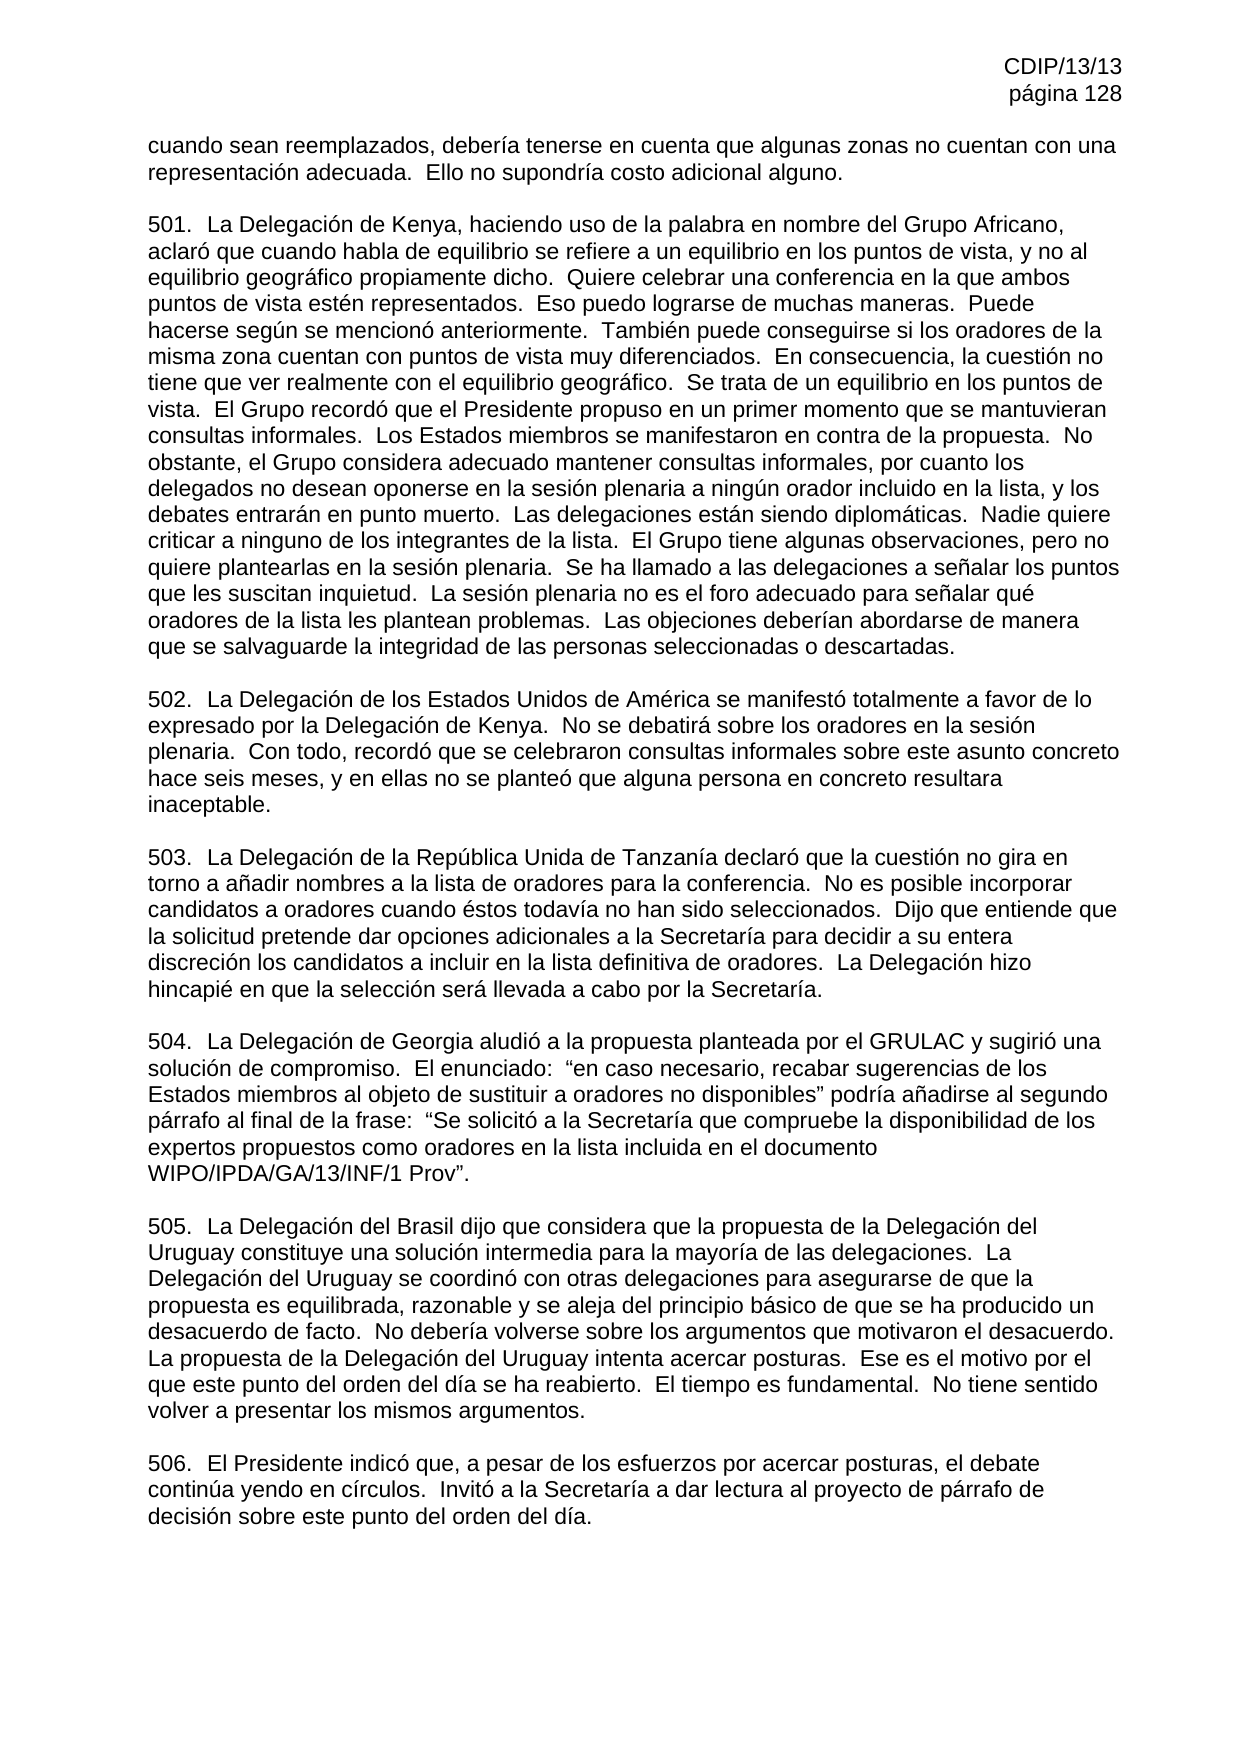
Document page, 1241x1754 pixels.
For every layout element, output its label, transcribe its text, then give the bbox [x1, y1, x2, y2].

list La Delegación del Brasil dijo que considera que la propuesta de la Delegación del Uruguay constituye una solución intermedia para la mayoría de las delegaciones. La Delegación del Uruguay se coordinó con otras delegaciones para asegurarse de que la propuesta es equilibrada, razonable y se aleja del principio básico de que se ha producido un desacuerdo de facto. No debería volverse sobre los argumentos que motivaron el desacuerdo. La propuesta de la Delegación del Uruguay intenta acercar posturas. Ese es el motivo por el que este punto del orden del día se ha reabierto. El tiempo es fundamental. No tiene sentido volver a presentar los mismos argumentos. [148, 1213, 1122, 1423]
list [148, 132, 1122, 185]
list La Delegación de los Estados Unidos de América se manifestó totalmente a favor de lo expresado por la Delegación de Kenya. No se debatirá sobre los oradores en la sesión plenaria. Con todo, recordó que se celebraron consultas informales sobre este asunto concreto hace seis meses, y en ellas no se planteó que alguna persona en concreto resultara inaceptable. [148, 686, 1122, 817]
list El Presidente indicó que, a pesar de los esfuerzos por acercar posturas, el debate continúa yendo en círculos. Invitó a la Secretaría a dar lectura al proyecto de párrafo de decisión sobre este punto del orden del día. [148, 1450, 1122, 1529]
list La Delegación de Kenya, haciendo uso de la palabra en nombre del Grupo Africano, aclaró que cuando habla de equilibrio se refiere a un equilibrio en los puntos de vista, y no al equilibrio geográfico propiamente dicho. Quiere celebrar una conferencia en la que ambos puntos de vista estén representados. Eso puedo lograrse de muchas maneras. Puede hacerse según se mencionó anteriormente. También puede conseguirse si los oradores de la misma zona cuentan con puntos de vista muy diferenciados. En consecuencia, la cuestión no tiene que ver realmente con el equilibrio geográfico. Se trata de un equilibrio en los puntos de vista. El Grupo recordó que el Presidente propuso en un primer momento que se mantuvieran consultas informales. Los Estados miembros se manifestaron en contra de la propuesta. No obstante, el Grupo considera adecuado mantener consultas informales, por cuanto los delegados no desean oponerse en la sesión plenaria a ningún orador incluido en la lista, y los debates entrarán en punto muerto. Las delegaciones están siendo diplomáticas. Nadie quiere criticar a ninguno de los integrantes de la lista. El Grupo tiene algunas observaciones, pero no quiere plantearlas en la sesión plenaria. Se ha llamado a las delegaciones a señalar los puntos que les suscitan inquietud. La sesión plenaria no es el foro adecuado para señalar qué oradores de la lista les plantean problemas. Las objeciones deberían abordarse de manera que se salvaguarde la integridad de las personas seleccionadas o descartadas. [148, 211, 1122, 659]
list La Delegación de la República Unida de Tanzanía declaró que la cuestión no gira en torno a añadir nombres a la lista de oradores para la conferencia. No es posible incorporar candidatos a oradores cuando éstos todavía no han sido seleccionados. Dijo que entiende que la solicitud pretende dar opciones adicionales a la Secretaría para decidir a su entera discreción los candidatos a incluir en la lista definitiva de oradores. La Delegación hizo hincapié en que la selección será llevada a cabo por la Secretaría. [148, 844, 1122, 1002]
list La Delegación de Georgia aludió a la propuesta planteada por el GRULAC y sugirió una solución de compromiso. El enunciado: “en caso necesario, recabar sugerencias de los Estados miembros al objeto de sustituir a oradores no disponibles” podría añadirse al segundo párrafo al final de la frase: “Se solicitó a la Secretaría que compruebe la disponibilidad de los expertos propuestos como oradores en la lista incluida en el documento WIPO/IPDA/GA/13/INF/1 Prov”. [148, 1028, 1122, 1186]
